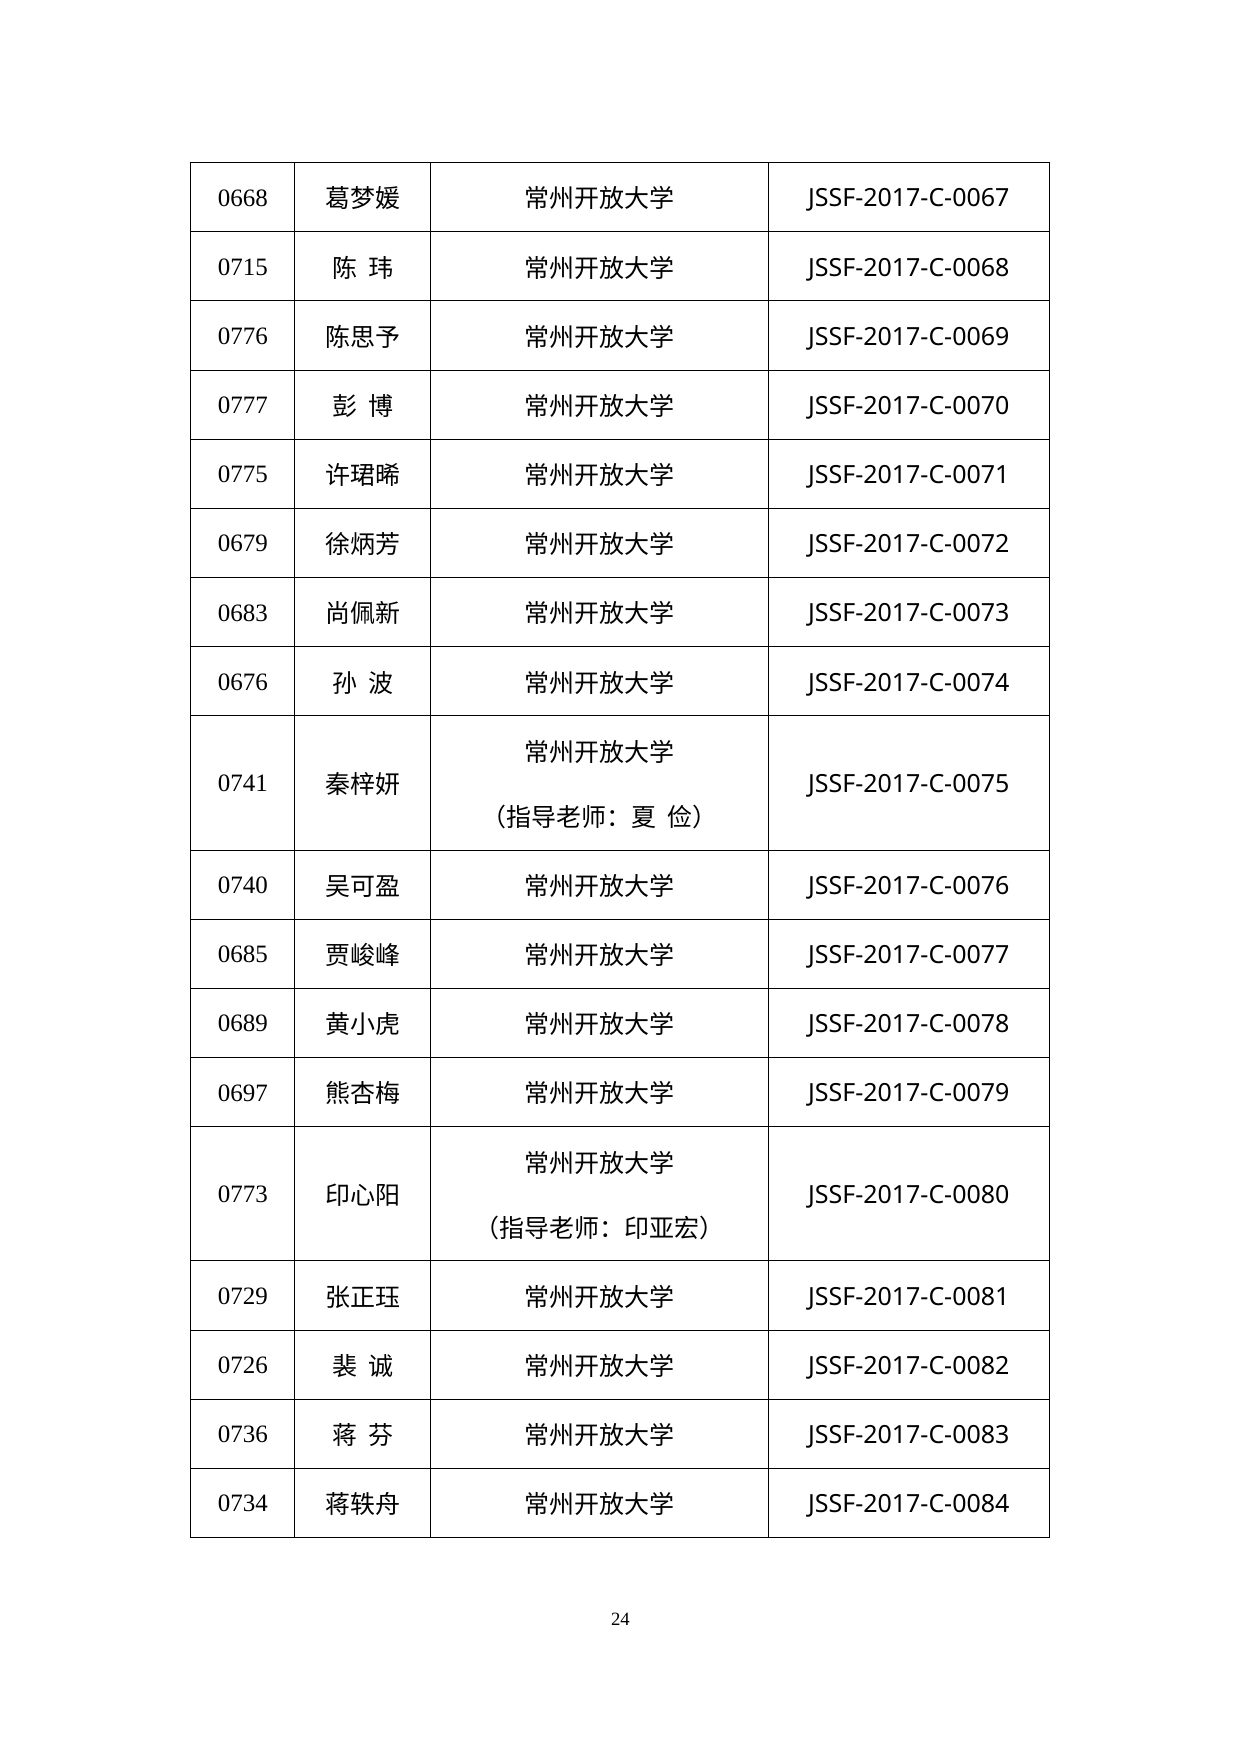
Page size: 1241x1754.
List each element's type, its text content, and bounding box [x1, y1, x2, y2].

table_cell 常州开放大学 [431, 1331, 768, 1399]
table_cell 秦梓妍 [295, 716, 430, 849]
table_cell 彭 博 [295, 371, 430, 439]
table_cell 0697 [191, 1058, 294, 1126]
table_cell 0689 [191, 989, 294, 1057]
table_cell 常州开放大学 [431, 509, 768, 577]
table_cell JSSF-2017-C-0077 [769, 920, 1049, 988]
table_cell JSSF-2017-C-0075 [769, 716, 1049, 849]
table_cell 常州开放大学 [431, 301, 768, 369]
table_cell JSSF-2017-C-0071 [769, 440, 1049, 508]
table_cell JSSF-2017-C-0067 [769, 163, 1049, 231]
table_cell JSSF-2017-C-0072 [769, 509, 1049, 577]
table_cell 0729 [191, 1261, 294, 1329]
table_cell 常州开放大学 [431, 1261, 768, 1329]
table_cell JSSF-2017-C-0083 [769, 1400, 1049, 1468]
table_cell 常州开放大学 [431, 851, 768, 919]
table_cell 常州开放大学 [431, 920, 768, 988]
table_cell 0741 [191, 716, 294, 849]
table_cell 尚佩新 [295, 578, 430, 646]
table_cell 陈思予 [295, 301, 430, 369]
table_cell 常州开放大学 [431, 1469, 768, 1537]
table_cell JSSF-2017-C-0081 [769, 1261, 1049, 1329]
table_cell 常州开放大学 [431, 1058, 768, 1126]
table_cell JSSF-2017-C-0070 [769, 371, 1049, 439]
table_cell JSSF-2017-C-0078 [769, 989, 1049, 1057]
table_cell 贾峻峰 [295, 920, 430, 988]
table_cell 0736 [191, 1400, 294, 1468]
table_cell 陈 玮 [295, 232, 430, 300]
table_cell 许珺晞 [295, 440, 430, 508]
table_cell 常州开放大学 [431, 232, 768, 300]
table_cell 0777 [191, 371, 294, 439]
table_cell 常州开放大学 [431, 371, 768, 439]
table_cell JSSF-2017-C-0073 [769, 578, 1049, 646]
table_cell 张正珏 [295, 1261, 430, 1329]
table_cell 0676 [191, 647, 294, 715]
table_cell 常州开放大学 [431, 647, 768, 715]
table_cell JSSF-2017-C-0079 [769, 1058, 1049, 1126]
table_cell JSSF-2017-C-0069 [769, 301, 1049, 369]
table_cell 印心阳 [295, 1127, 430, 1260]
table_cell JSSF-2017-C-0074 [769, 647, 1049, 715]
table_cell 0773 [191, 1127, 294, 1260]
table_cell 0679 [191, 509, 294, 577]
table_cell 0726 [191, 1331, 294, 1399]
table_cell 蒋轶舟 [295, 1469, 430, 1537]
table_cell 吴可盈 [295, 851, 430, 919]
table_cell 常州开放大学 [431, 1400, 768, 1468]
table_cell 孙 波 [295, 647, 430, 715]
table_cell 常州开放大学 （指导老师：印亚宏） [431, 1127, 768, 1260]
table_cell 裴 诚 [295, 1331, 430, 1399]
table_cell 常州开放大学 [431, 989, 768, 1057]
table_cell 葛梦媛 [295, 163, 430, 231]
table_cell 0668 [191, 163, 294, 231]
table_cell 熊杏梅 [295, 1058, 430, 1126]
table_cell 常州开放大学 [431, 578, 768, 646]
table_cell 0715 [191, 232, 294, 300]
table_cell 0740 [191, 851, 294, 919]
table_cell JSSF-2017-C-0080 [769, 1127, 1049, 1260]
table_cell 0685 [191, 920, 294, 988]
table_cell JSSF-2017-C-0084 [769, 1469, 1049, 1537]
table_cell JSSF-2017-C-0068 [769, 232, 1049, 300]
table_cell 常州开放大学 [431, 440, 768, 508]
table_cell 蒋 芬 [295, 1400, 430, 1468]
table_cell 常州开放大学 [431, 163, 768, 231]
table_cell JSSF-2017-C-0076 [769, 851, 1049, 919]
table_cell 0776 [191, 301, 294, 369]
table_cell 0775 [191, 440, 294, 508]
table_cell 黄小虎 [295, 989, 430, 1057]
table_cell 0734 [191, 1469, 294, 1537]
table_cell JSSF-2017-C-0082 [769, 1331, 1049, 1399]
table_cell 徐炳芳 [295, 509, 430, 577]
table_cell 0683 [191, 578, 294, 646]
table_cell 常州开放大学 （指导老师：夏 俭） [431, 716, 768, 849]
